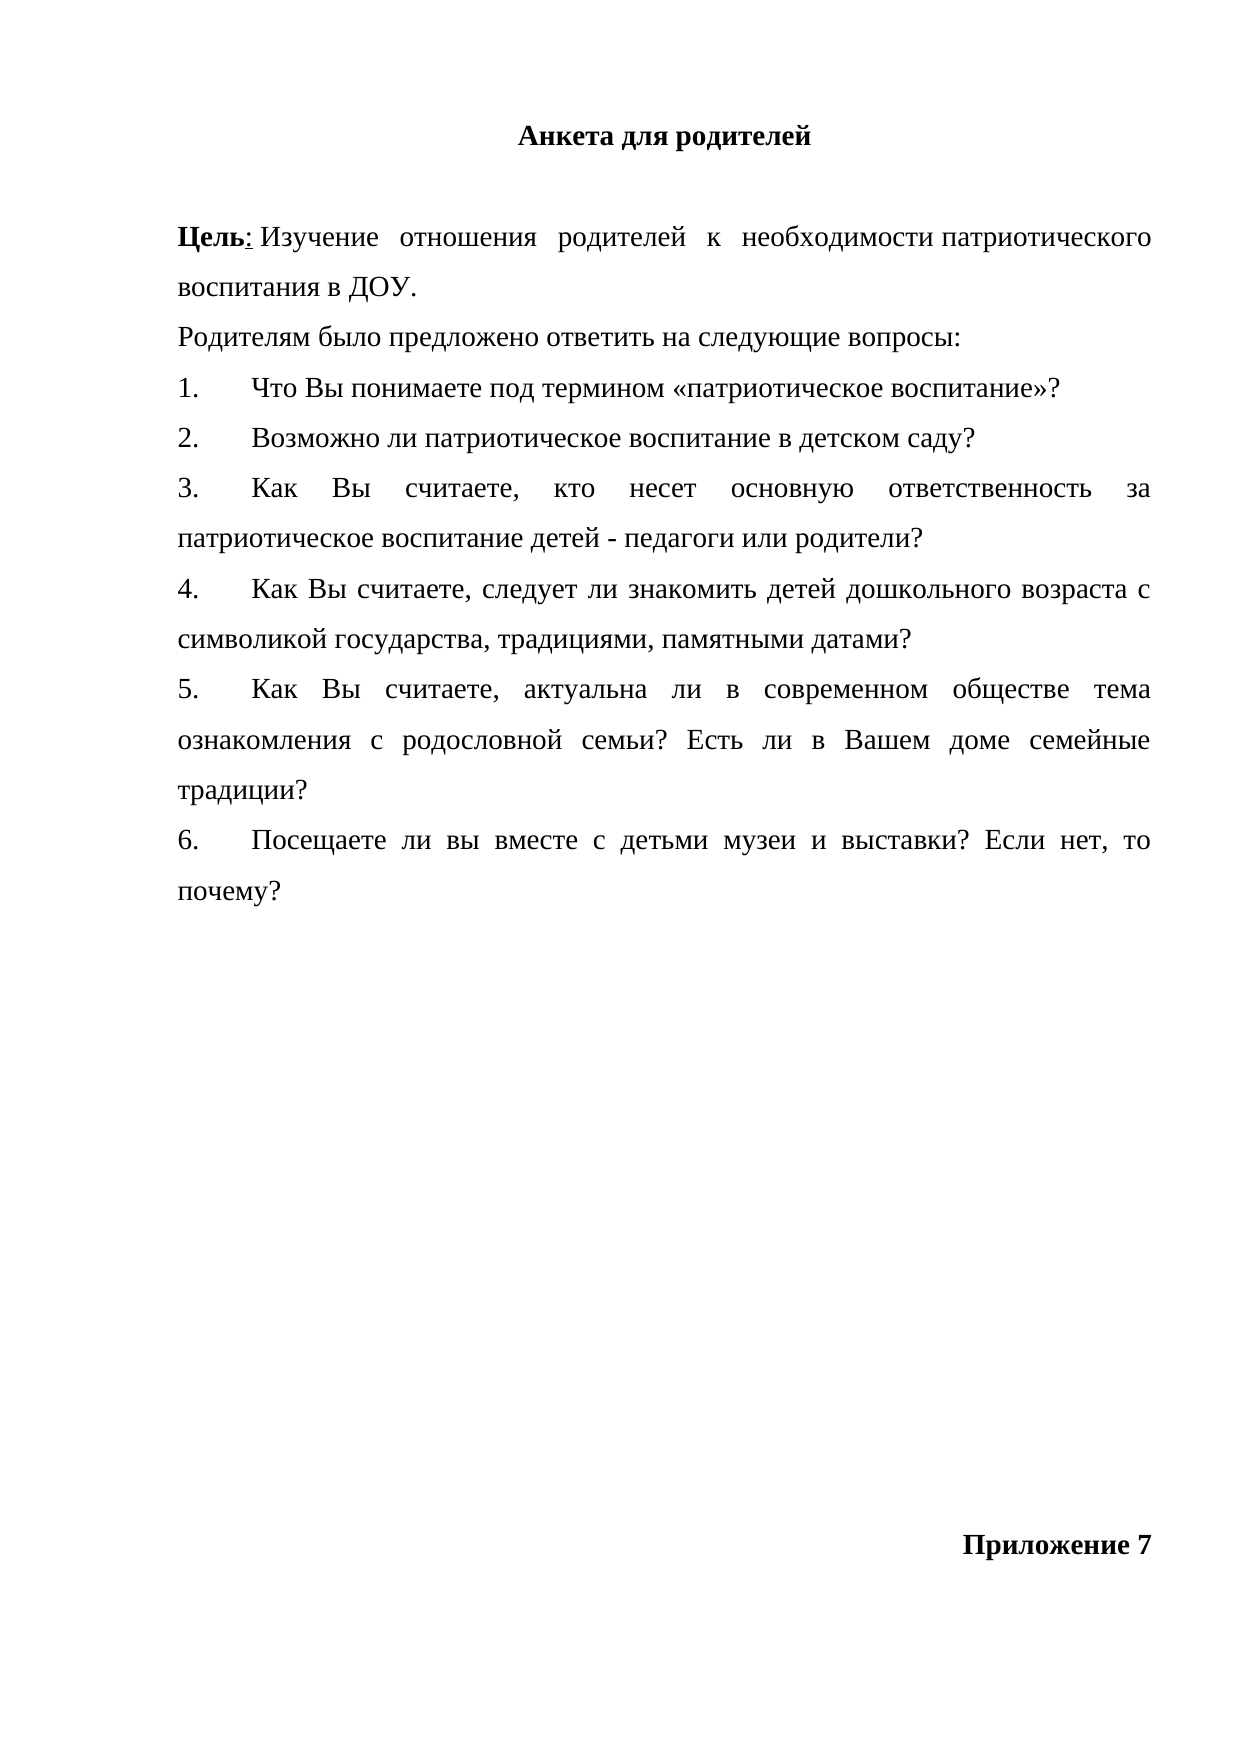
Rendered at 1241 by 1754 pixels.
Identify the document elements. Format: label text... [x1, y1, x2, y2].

text Приложение 7 [177, 1527, 1152, 1560]
list Как Вы считаете, актуальна ли в современном обществе тема ознакомления с родословной семьи? Есть ли в Вашем доме семейные традиции? [177, 672, 1152, 806]
list Как Вы считаете, следует ли знакомить детей дошкольного возраста с символикой государства, традициями, памятными датами? [177, 571, 1152, 655]
list Что Вы понимаете под термином «патриотическое воспитание»? [177, 370, 1152, 403]
text Цель: Изучение отношения родителей к необходимости патриотического воспитания в ДОУ. [177, 219, 1152, 303]
text Анкета для родителей [177, 118, 1152, 152]
list Возможно ли патриотическое воспитание в детском саду? [177, 420, 1152, 453]
text Родителям было предложено ответить на следующие вопросы: [177, 319, 1152, 353]
list Посещаете ли вы вместе с детьми музеи и выставки? Если нет, то почему? [177, 822, 1152, 906]
list Как Вы считаете, кто несет основную ответственность за патриотическое воспитание детей - педагоги или родители? [177, 470, 1152, 554]
